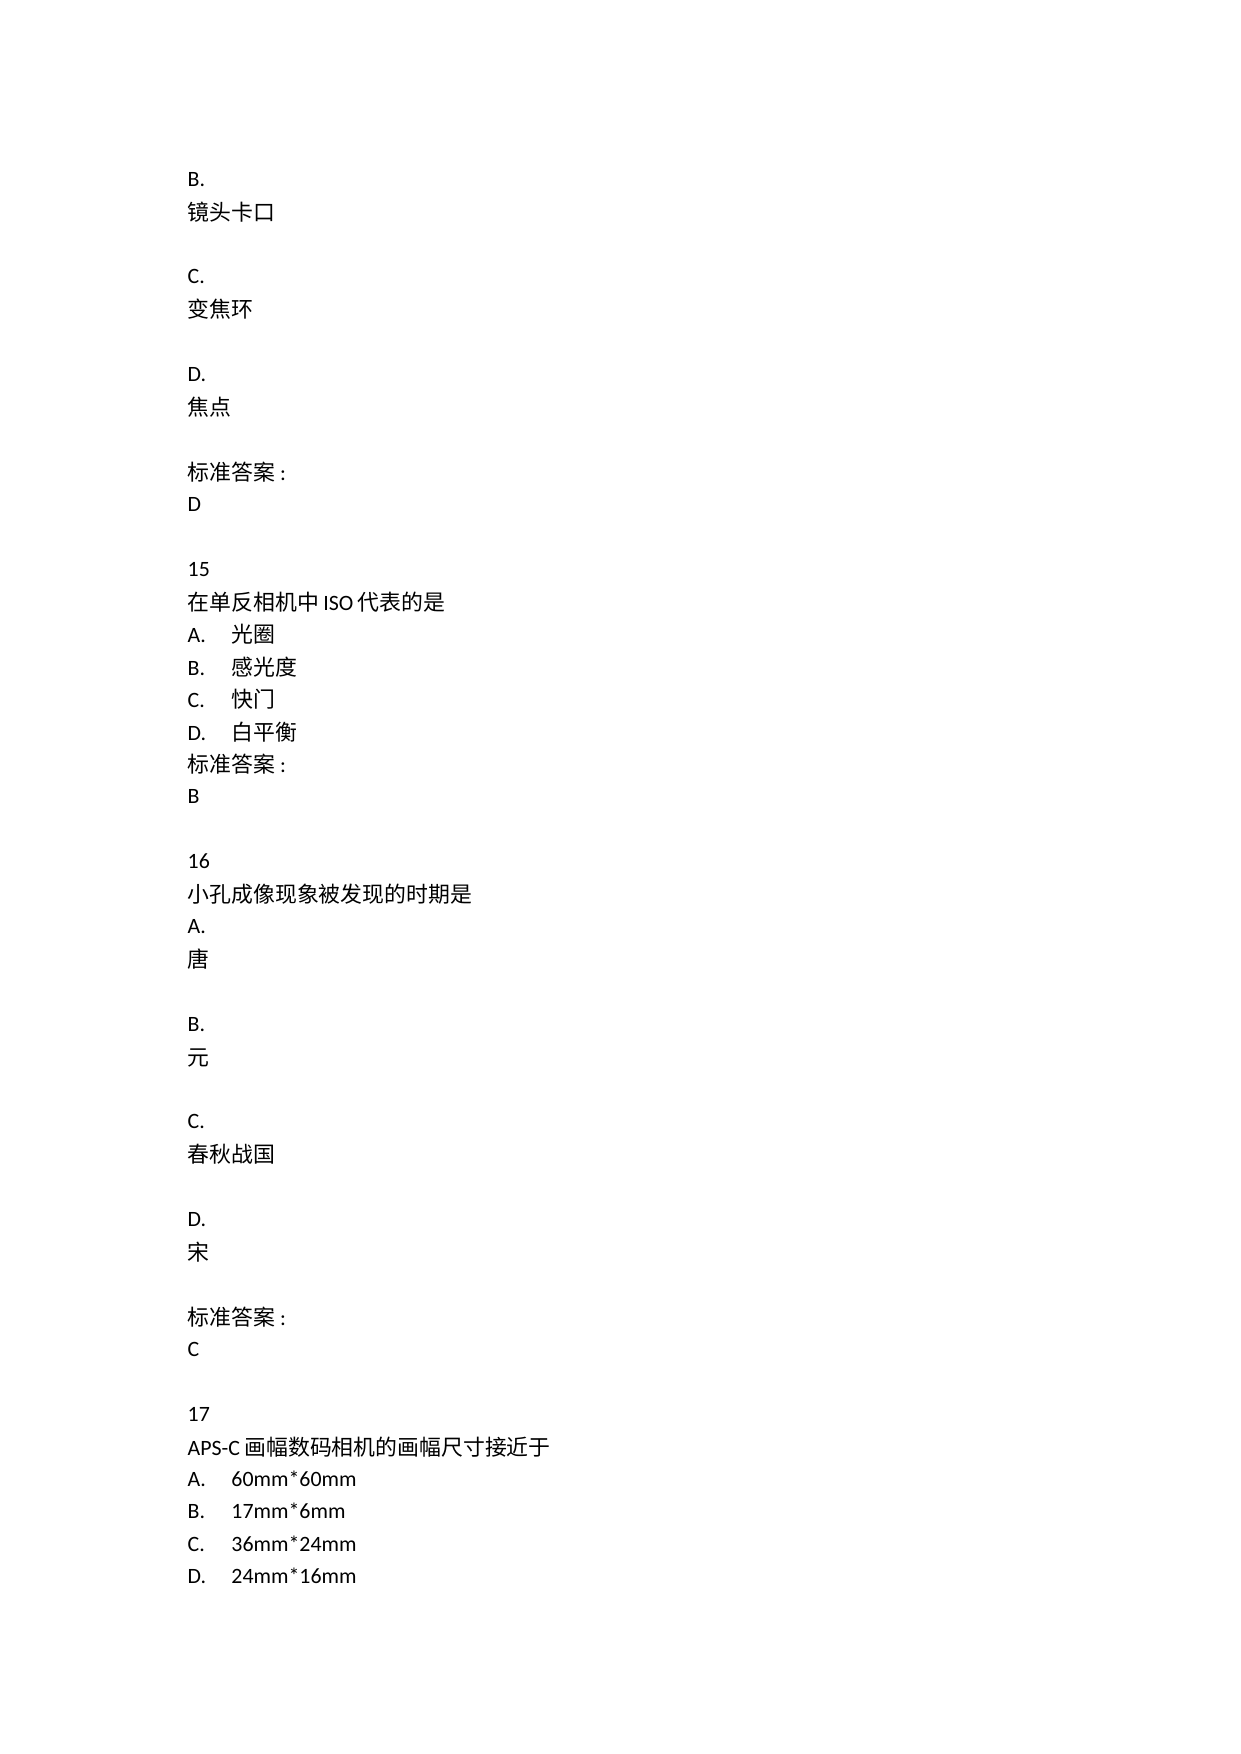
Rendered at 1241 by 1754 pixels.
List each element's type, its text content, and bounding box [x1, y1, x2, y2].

text D. 24mm*16mm [187, 1559, 1053, 1592]
text 元 [187, 1039, 1053, 1072]
text 小孔成像现象被发现的时期是 [187, 877, 1053, 909]
text 变焦环 [187, 292, 1053, 324]
text D. [187, 357, 1053, 389]
text A. [187, 909, 1053, 942]
text ​APS-C画幅数码相机的画幅尺寸接近于 [187, 1429, 1053, 1462]
text B. 17mm*6mm [187, 1494, 1053, 1527]
text 春秋战国 [187, 1137, 1053, 1169]
text 标准答案 : [187, 1299, 1053, 1332]
text B. 感光度 [187, 649, 1053, 682]
text 宋 [187, 1234, 1053, 1267]
text B. [187, 1007, 1053, 1039]
text D [187, 487, 1053, 519]
text C. 快门 [187, 682, 1053, 714]
text A. 光圈 [187, 617, 1053, 649]
text B [187, 779, 1053, 812]
text 17 [187, 1397, 1053, 1429]
text 唐 [187, 942, 1053, 974]
text 15 [187, 552, 1053, 584]
text 焦点 [187, 389, 1053, 422]
text 16 [187, 844, 1053, 877]
text 在单反相机中ISO代表的是 [187, 584, 1053, 617]
text C. [187, 259, 1053, 292]
text 标准答案 : [187, 747, 1053, 779]
text C [187, 1332, 1053, 1364]
text C. 36mm*24mm [187, 1527, 1053, 1559]
text 标准答案 : [187, 454, 1053, 487]
text D. [187, 1202, 1053, 1234]
text 镜头卡口 [187, 194, 1053, 227]
text C. [187, 1104, 1053, 1137]
text B. [187, 162, 1053, 194]
text D. 白平衡 [187, 714, 1053, 747]
text A. 60mm*60mm [187, 1462, 1053, 1494]
